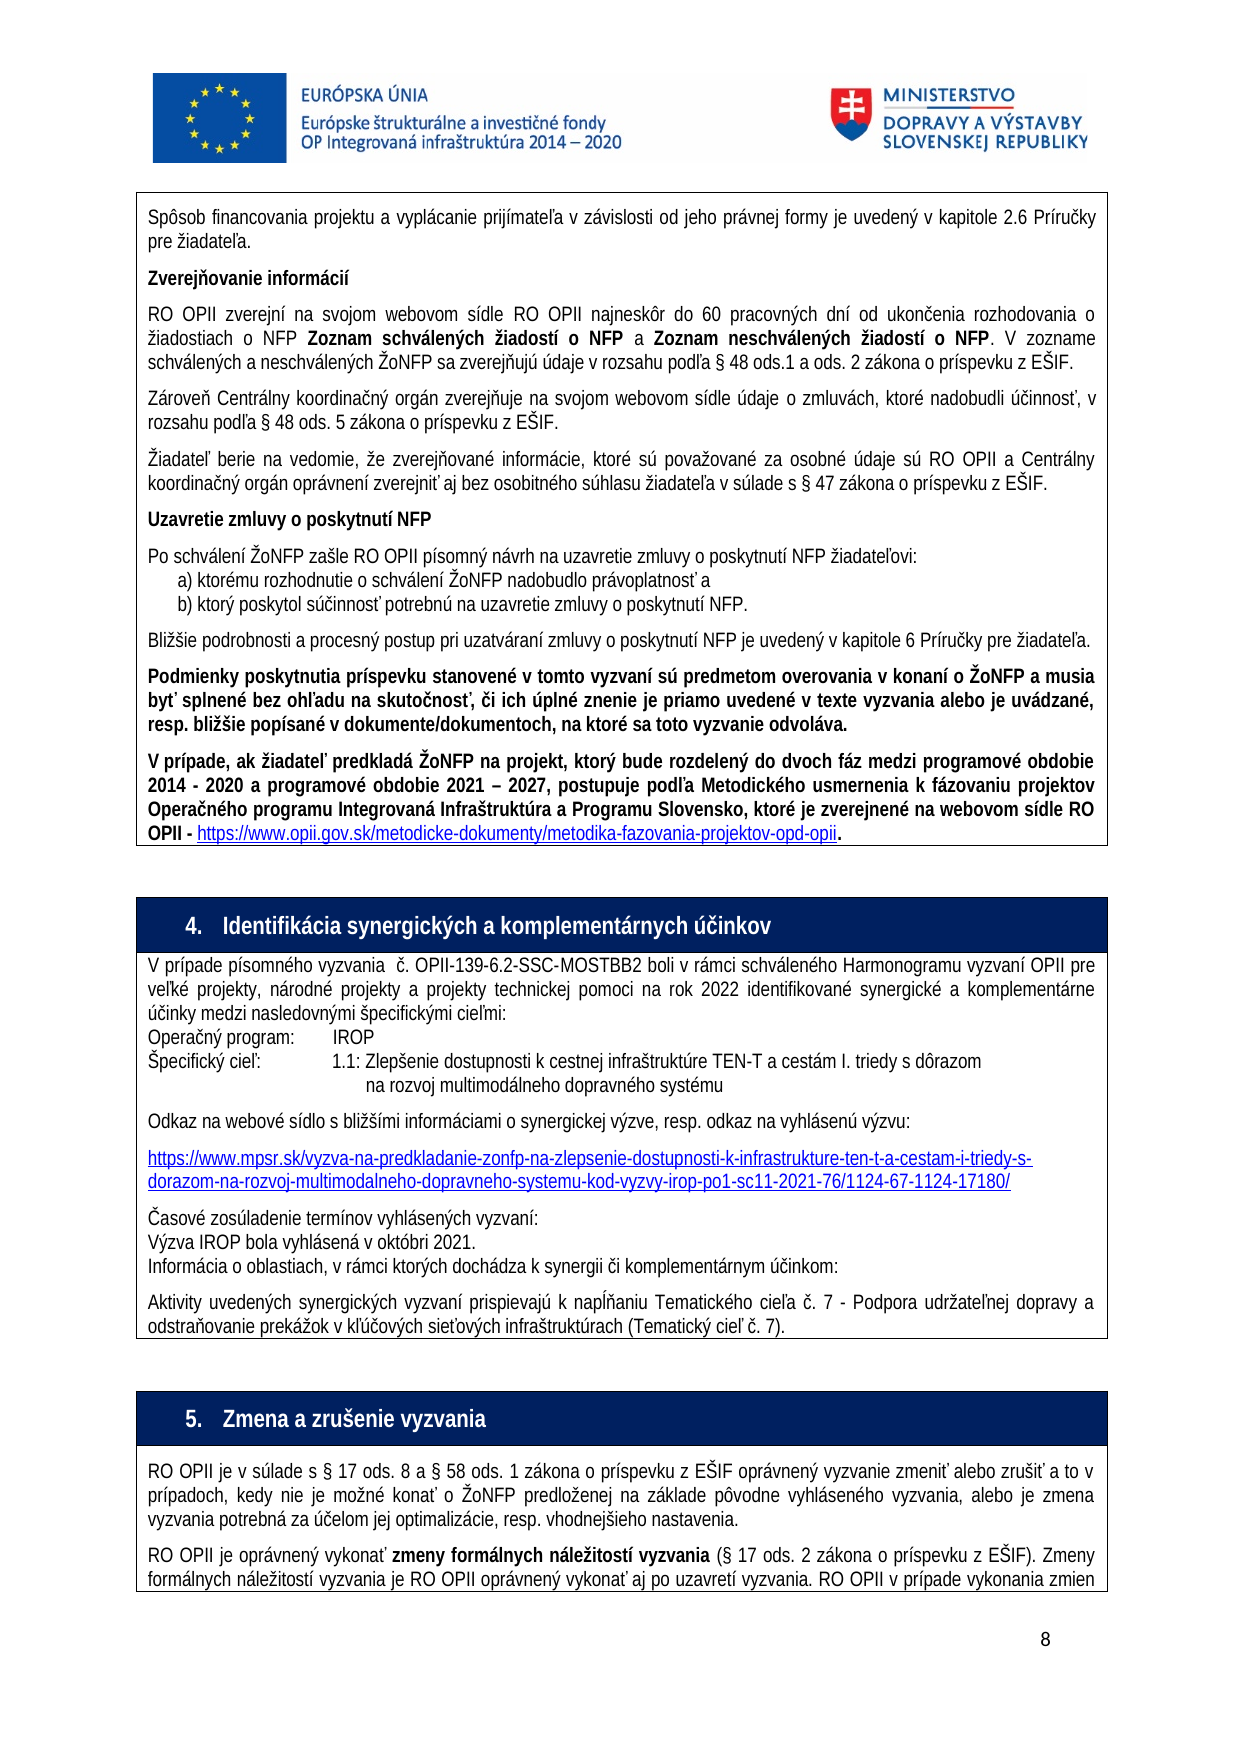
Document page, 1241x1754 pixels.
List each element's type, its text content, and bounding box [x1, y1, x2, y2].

table_header Identifikácia synergických a komplementárnych účinkov [137, 898, 1107, 952]
picture [152, 73, 1088, 163]
table_cell V prípade písomného vyzvania č. OPII-139-6.2-SSC-MOSTBB2 boli v rámci schváleného Harmonogramu vyzvaní OPII pre veľké projekty, národné projekty a projekty technickej pomoci na rok 2022 identifikované synergické a komplementárne účinky medzi nasledovnými špecifickými cieľmi: Operačný program: IROP Špecifický cieľ: 1.1: Zlepšenie dostupnosti k cestnej infraštruktúre TEN-T a cestám I. triedy s dôrazom na rozvoj multimodálneho dopravného systému Odkaz na webové sídlo s bližšími informáciami o synergickej výzve, resp. odkaz na vyhlásenú výzvu: https://www.mpsr.sk/vyzva-na-predkladanie-zonfp-na-zlepsenie-dostupnosti-k-infrastrukture-ten-t-a-cestam-i-triedy-s-dorazom-na-rozvoj-multimodalneho-dopravneho-systemu-kod-vyzvy-irop-po1-sc11-2021-76/1124-67-1124-17180/ Časové zosúladenie termínov vyhlásených vyzvaní: Výzva IROP bola vyhlásená v októbri 2021. Informácia o oblastiach, v rámci ktorých dochádza k synergii či komplementárnym účinkom: Aktivity uvedených synergických vyzvaní prispievajú k napĺňaniu Tematického cieľa č. 7 - Podpora udržateľnej dopravy a odstraňovanie prekážok v kľúčových sieťových infraštruktúrach (Tematický cieľ č. 7). [137, 953, 1107, 1338]
table_header Zmena a zrušenie vyzvania [137, 1392, 1107, 1445]
